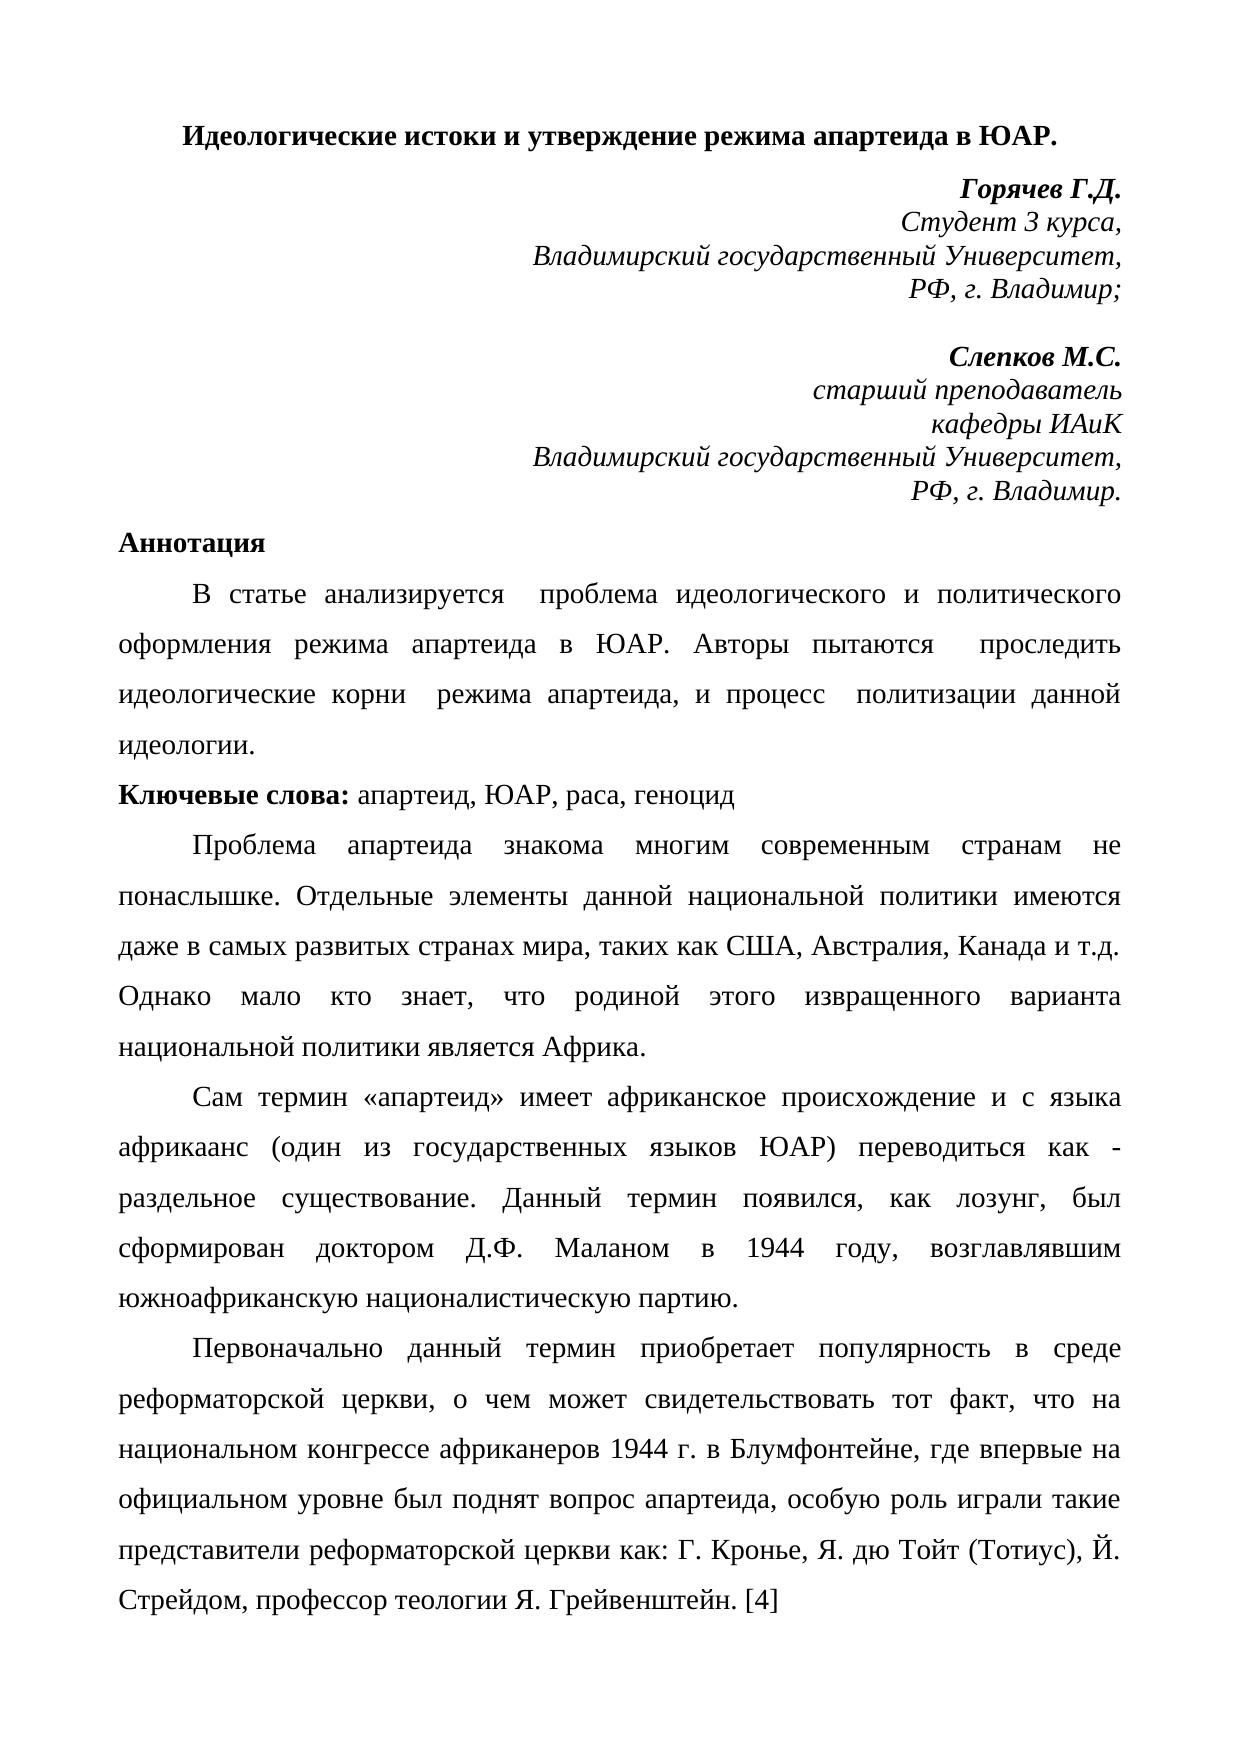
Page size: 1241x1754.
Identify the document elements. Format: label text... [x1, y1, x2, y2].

text Сам термин «апартеид» имеет африканское происхождение и с языка африкаанс (один из государственных языков ЮАР) переводиться как - раздельное существование. Данный термин появился, как лозунг, был сформирован доктором Д.Ф. Маланом в 1944 году, возглавлявшим южноафриканскую националистическую партию. [118, 1079, 1122, 1314]
text Первоначально данный термин приобретает популярность в среде реформаторской церкви, о чем может свидетельствовать тот факт, что на национальном конгрессе африканеров 1944 г. в Блумфонтейне, где впервые на официальном уровне был поднят вопрос апартеида, особую роль играли такие представители реформаторской церкви как: Г. Кронье, Я. дю Тойт (Тотиус), Й. Стрейдом, профессор теологии Я. Грейвенштейн. [4] [118, 1331, 1122, 1616]
text Владимирский государственный Университет, [118, 439, 1122, 473]
text Идеологические истоки и утверждение режима апартеида в ЮАР. [118, 118, 1122, 152]
text РФ, г. Владимир. [118, 473, 1122, 506]
text Аннотация [118, 526, 1122, 559]
text Cтудент 3 курса, [118, 204, 1122, 238]
text Ключевые слова: апартеид, ЮАР, раса, геноцид [118, 777, 1122, 811]
text кафедры ИАиК [118, 406, 1122, 439]
text Владимирский государственный Университет, [118, 238, 1122, 272]
text В статье анализируется проблема идеологического и политического оформления режима апартеида в ЮАР. Авторы пытаются проследить идеологические корни режима апартеида, и процесс политизации данной идеологии. [118, 576, 1122, 760]
text Слепков М.С. [118, 339, 1122, 372]
text старший преподаватель [118, 372, 1122, 406]
text РФ, г. Владимир; [118, 272, 1122, 305]
text Проблема апартеида знакома многим современным странам не понаслышке. Отдельные элементы данной национальной политики имеются даже в самых развитых странах мира, таких как США, Австралия, Канада и т.д. Однако мало кто знает, что родиной этого извращенного варианта национальной политики является Африка. [118, 827, 1122, 1062]
text Горячев Г.Д. [118, 171, 1122, 204]
